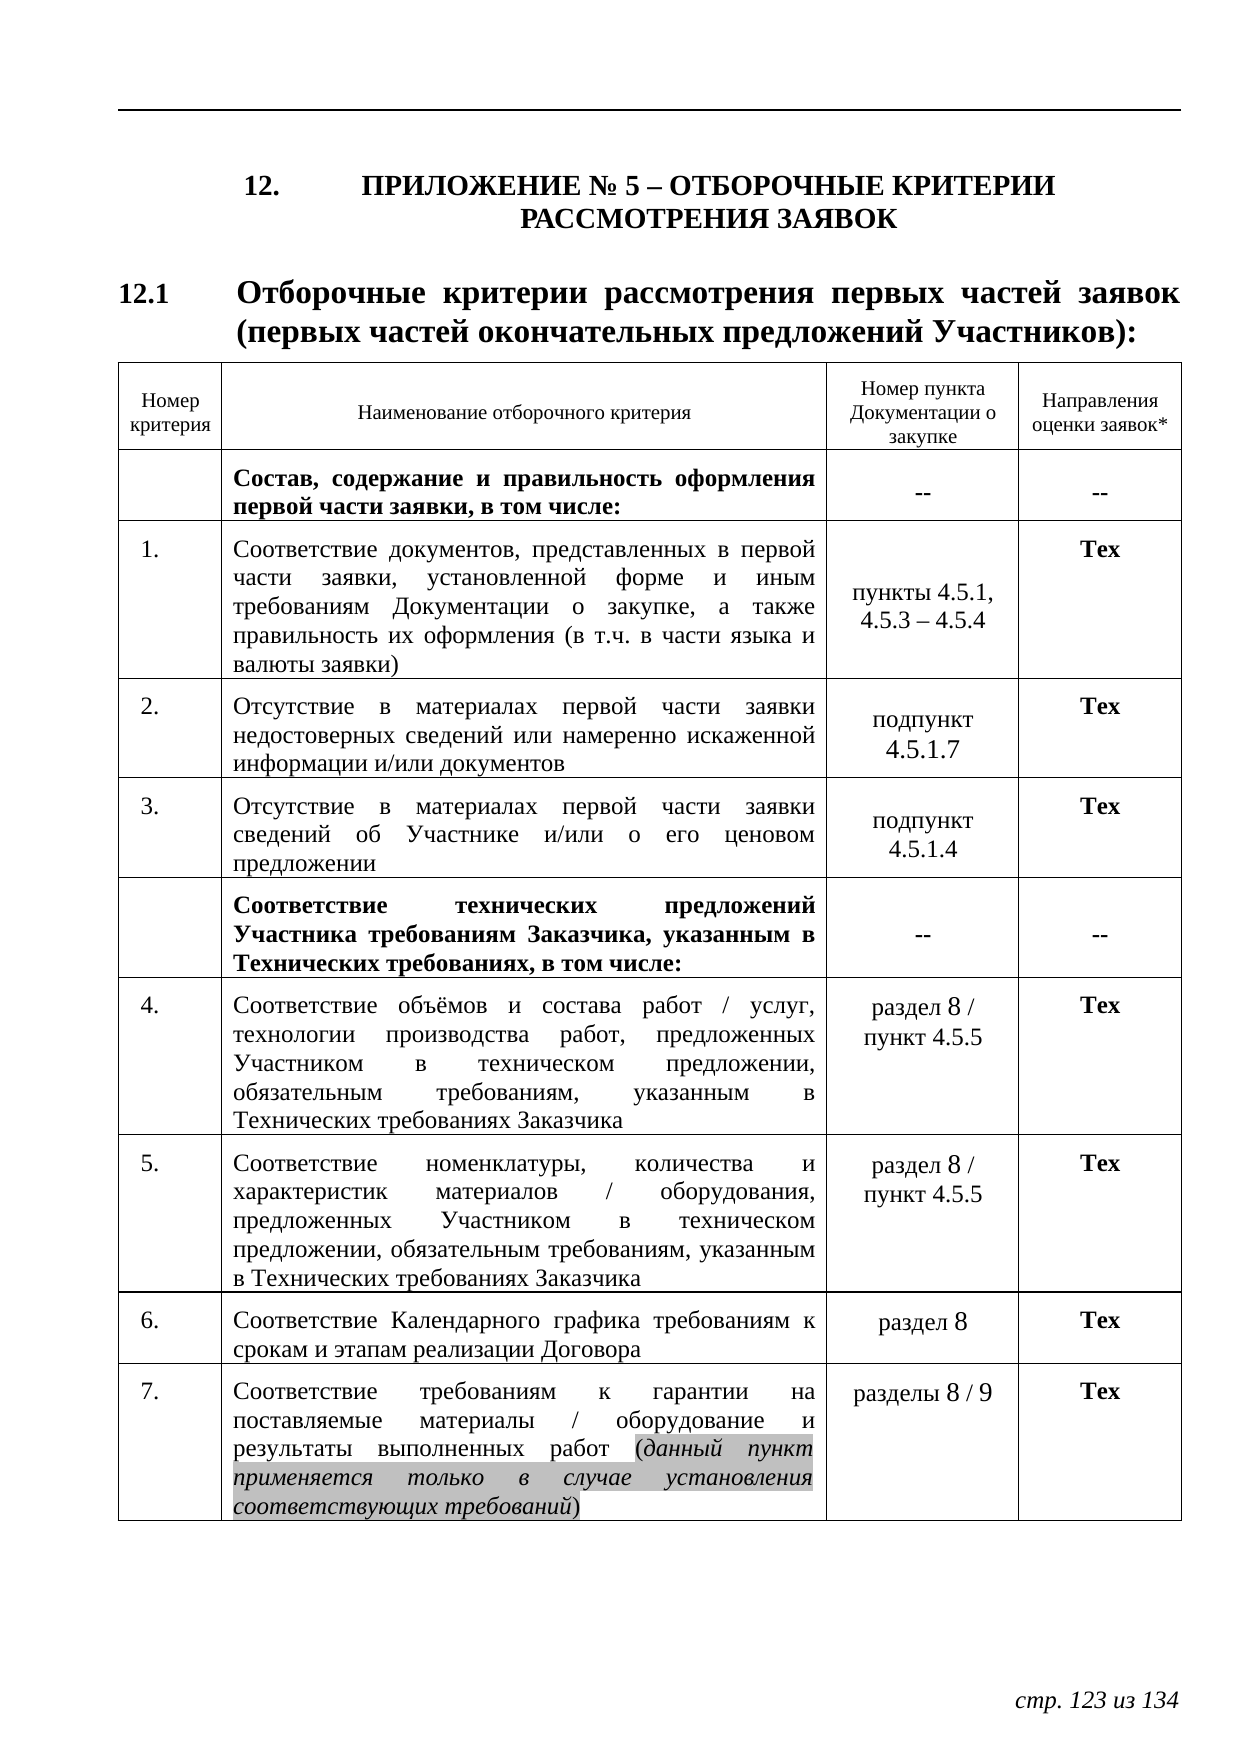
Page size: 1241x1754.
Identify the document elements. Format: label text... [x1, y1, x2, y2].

table_cell Тех [1019, 778, 1181, 877]
table_cell -- [1019, 878, 1181, 977]
table_cell Соответствие документов, представленных в первой части заявки, установленной форме и иным требованиям Документации о закупке, а также правильность их оформления (в т.ч. в части языка и валюты заявки) [222, 521, 826, 677]
table_cell раздел 8 / пункт 4.5.5 [827, 1135, 1018, 1291]
table_cell [119, 1293, 221, 1362]
table_cell [119, 778, 221, 877]
table_cell -- [827, 878, 1018, 977]
table_cell разделы 8 / 9 [827, 1364, 1018, 1520]
table_cell [119, 1135, 221, 1291]
table_cell [119, 450, 221, 520]
table_header Номер критерия [119, 363, 221, 449]
table_cell раздел 8 [827, 1293, 1018, 1362]
table_cell -- [827, 450, 1018, 520]
table_cell Тех [1019, 1364, 1181, 1520]
table_header Направления оценки заявок* [1019, 363, 1181, 449]
table_cell Соответствие технических предложений Участника требованиям Заказчика, указанным в Технических требованиях, в том числе: [222, 878, 826, 977]
subtitle Отборочные критерии рассмотрения первых частей заявок (первых частей окончательных предложений Участников): [118, 273, 1181, 349]
table_cell Состав, содержание и правильность оформления первой части заявки, в том числе: [222, 450, 826, 520]
table_cell Тех [1019, 978, 1181, 1134]
table_cell Тех [1019, 521, 1181, 677]
table_cell Отсутствие в материалах первой части заявки сведений об Участнике и/или о его ценовом предложении [222, 778, 826, 877]
table_cell Тех [1019, 1135, 1181, 1291]
table_cell Соответствие номенклатуры, количества и характеристик материалов / оборудования, предложенных Участником в техническом предложении, обязательным требованиям, указанным в Технических требованиях Заказчика [222, 1135, 826, 1291]
table_cell [119, 1364, 221, 1520]
table_cell подпункт 4.5.1.7 [827, 679, 1018, 777]
table_cell раздел 8 / пункт 4.5.5 [827, 978, 1018, 1134]
table_header Наименование отборочного критерия [222, 363, 826, 449]
table_cell Соответствие Календарного графика требованиям к срокам и этапам реализации Договора [222, 1293, 826, 1362]
subtitle ПРИЛОЖЕНИЕ № 5 – ОТБОРОЧНЫЕ КРИТЕРИИ РАССМОТРЕНИЯ ЗАЯВОК [118, 168, 1181, 235]
table_cell -- [1019, 450, 1181, 520]
table_cell Тех [1019, 1293, 1181, 1362]
table_cell [119, 978, 221, 1134]
table_cell [119, 521, 221, 677]
table_header Номер пункта Документации о закупке [827, 363, 1018, 449]
table_cell Соответствие требованиям к гарантии на поставляемые материалы / оборудование и результаты выполненных работ (данный пункт применяется только в случае установления соответствующих требований) [222, 1364, 826, 1520]
table_cell Тех [1019, 679, 1181, 777]
table_cell Отсутствие в материалах первой части заявки недостоверных сведений или намеренно искаженной информации и/или документов [222, 679, 826, 777]
table_cell Соответствие объёмов и состава работ / услуг, технологии производства работ, предложенных Участником в техническом предложении, обязательным требованиям, указанным в Технических требованиях Заказчика [222, 978, 826, 1134]
table_cell пункты 4.5.1, 4.5.3 – 4.5.4 [827, 521, 1018, 677]
table_cell подпункт 4.5.1.4 [827, 778, 1018, 877]
table_cell [119, 878, 221, 977]
table_cell [119, 679, 221, 777]
